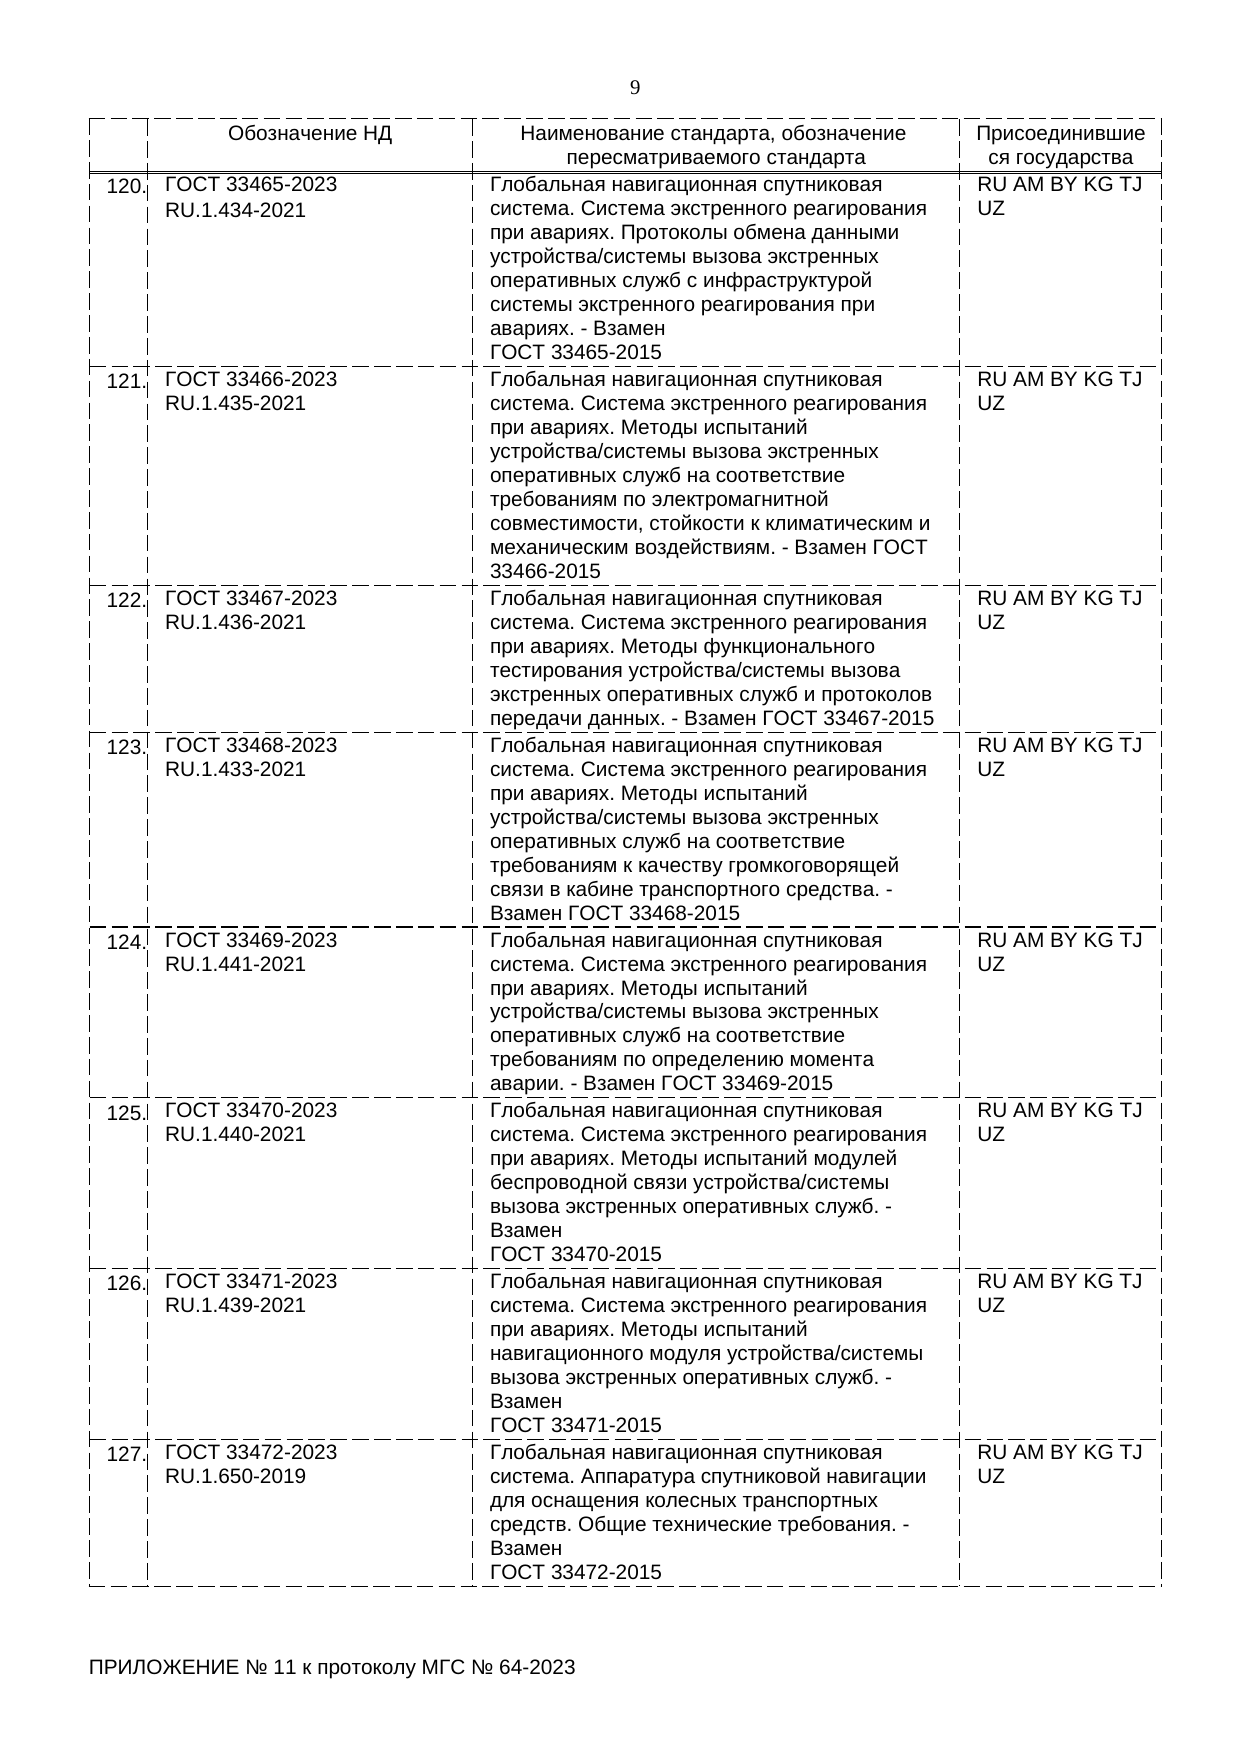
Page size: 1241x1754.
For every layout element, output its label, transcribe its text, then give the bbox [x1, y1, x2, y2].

table_cell Глобальная навигационная спутниковая система. Система экстренного реагирования при авариях. Методы испытаний модулей беспроводной связи устройства/системы вызова экстренных оперативных служб. - Взамен ГОСТ 33470-2015 [473, 1097, 960, 1268]
table_cell Глобальная навигационная спутниковая система. Аппаратура спутниковой навигации для оснащения колесных транспортных средств. Общие технические требования. - Взамен ГОСТ 33472-2015 [473, 1439, 960, 1586]
table_cell [89, 174, 148, 366]
table_cell [89, 1268, 148, 1439]
table_header Наименование стандарта, обозначение пересматриваемого стандарта [473, 118, 960, 171]
table_cell Глобальная навигационная спутниковая система. Система экстренного реагирования при авариях. Методы испытаний навигационного модуля устройства/системы вызова экстренных оперативных служб. - Взамен ГОСТ 33471-2015 [473, 1268, 960, 1439]
table_cell RU AM BY KG TJ UZ [960, 732, 1162, 926]
table_cell RU AM BY KG TJ UZ [960, 1268, 1162, 1439]
table_cell RU AM BY KG TJ UZ [960, 926, 1162, 1097]
table_cell ГОСТ 33467-2023 RU.1.436-2021 [148, 585, 472, 732]
table_cell Глобальная навигационная спутниковая система. Система экстренного реагирования при авариях. Методы испытаний устройства/системы вызова экстренных оперативных служб на соответствие требованиям по определению момента аварии. - Взамен ГОСТ 33469-2015 [473, 926, 960, 1097]
table_cell [89, 732, 148, 926]
table_cell ГОСТ 33470-2023 RU.1.440-2021 [148, 1097, 472, 1268]
table_cell RU AM BY KG TJ UZ [960, 174, 1162, 366]
table_cell [89, 366, 148, 585]
table_header Присоединившиеся государства [960, 118, 1162, 171]
table_header Обозначение НД [148, 118, 472, 171]
table_cell [89, 1097, 148, 1268]
table_cell ГОСТ 33469-2023 RU.1.441-2021 [148, 926, 472, 1097]
table_cell [89, 926, 148, 1097]
table_cell Глобальная навигационная спутниковая система. Система экстренного реагирования при авариях. Методы испытаний устройства/системы вызова экстренных оперативных служб на соответствие требованиям по электромагнитной совместимости, стойкости к климатическим и механическим воздействиям. - Взамен ГОСТ 33466-2015 [473, 366, 960, 585]
table_cell RU AM BY KG TJ UZ [960, 366, 1162, 585]
table_cell ГОСТ 33472-2023 RU.1.650-2019 [148, 1439, 472, 1586]
table_cell RU AM BY KG TJ UZ [960, 1097, 1162, 1268]
table_cell ГОСТ 33471-2023 RU.1.439-2021 [148, 1268, 472, 1439]
table_cell Глобальная навигационная спутниковая система. Система экстренного реагирования при авариях. Методы функционального тестирования устройства/системы вызова экстренных оперативных служб и протоколов передачи данных. - Взамен ГОСТ 33467-2015 [473, 585, 960, 732]
table_cell ГОСТ 33465-2023 RU.1.434-2021 [148, 174, 472, 366]
table_cell [89, 585, 148, 732]
table_cell ГОСТ 33466-2023 RU.1.435-2021 [148, 366, 472, 585]
table_cell ГОСТ 33468-2023 RU.1.433-2021 [148, 732, 472, 926]
table_cell Глобальная навигационная спутниковая система. Система экстренного реагирования при авариях. Протоколы обмена данными устройства/системы вызова экстренных оперативных служб с инфраструктурой системы экстренного реагирования при авариях. - Взамен ГОСТ 33465-2015 [473, 174, 960, 366]
table_cell RU AM BY KG TJ UZ [960, 1439, 1162, 1586]
table_cell [89, 1439, 148, 1586]
table_header [89, 118, 148, 171]
table_cell RU AM BY KG TJ UZ [960, 585, 1162, 732]
table_cell Глобальная навигационная спутниковая система. Система экстренного реагирования при авариях. Методы испытаний устройства/системы вызова экстренных оперативных служб на соответствие требованиям к качеству громкоговорящей связи в кабине транспортного средства. - Взамен ГОСТ 33468-2015 [473, 732, 960, 926]
